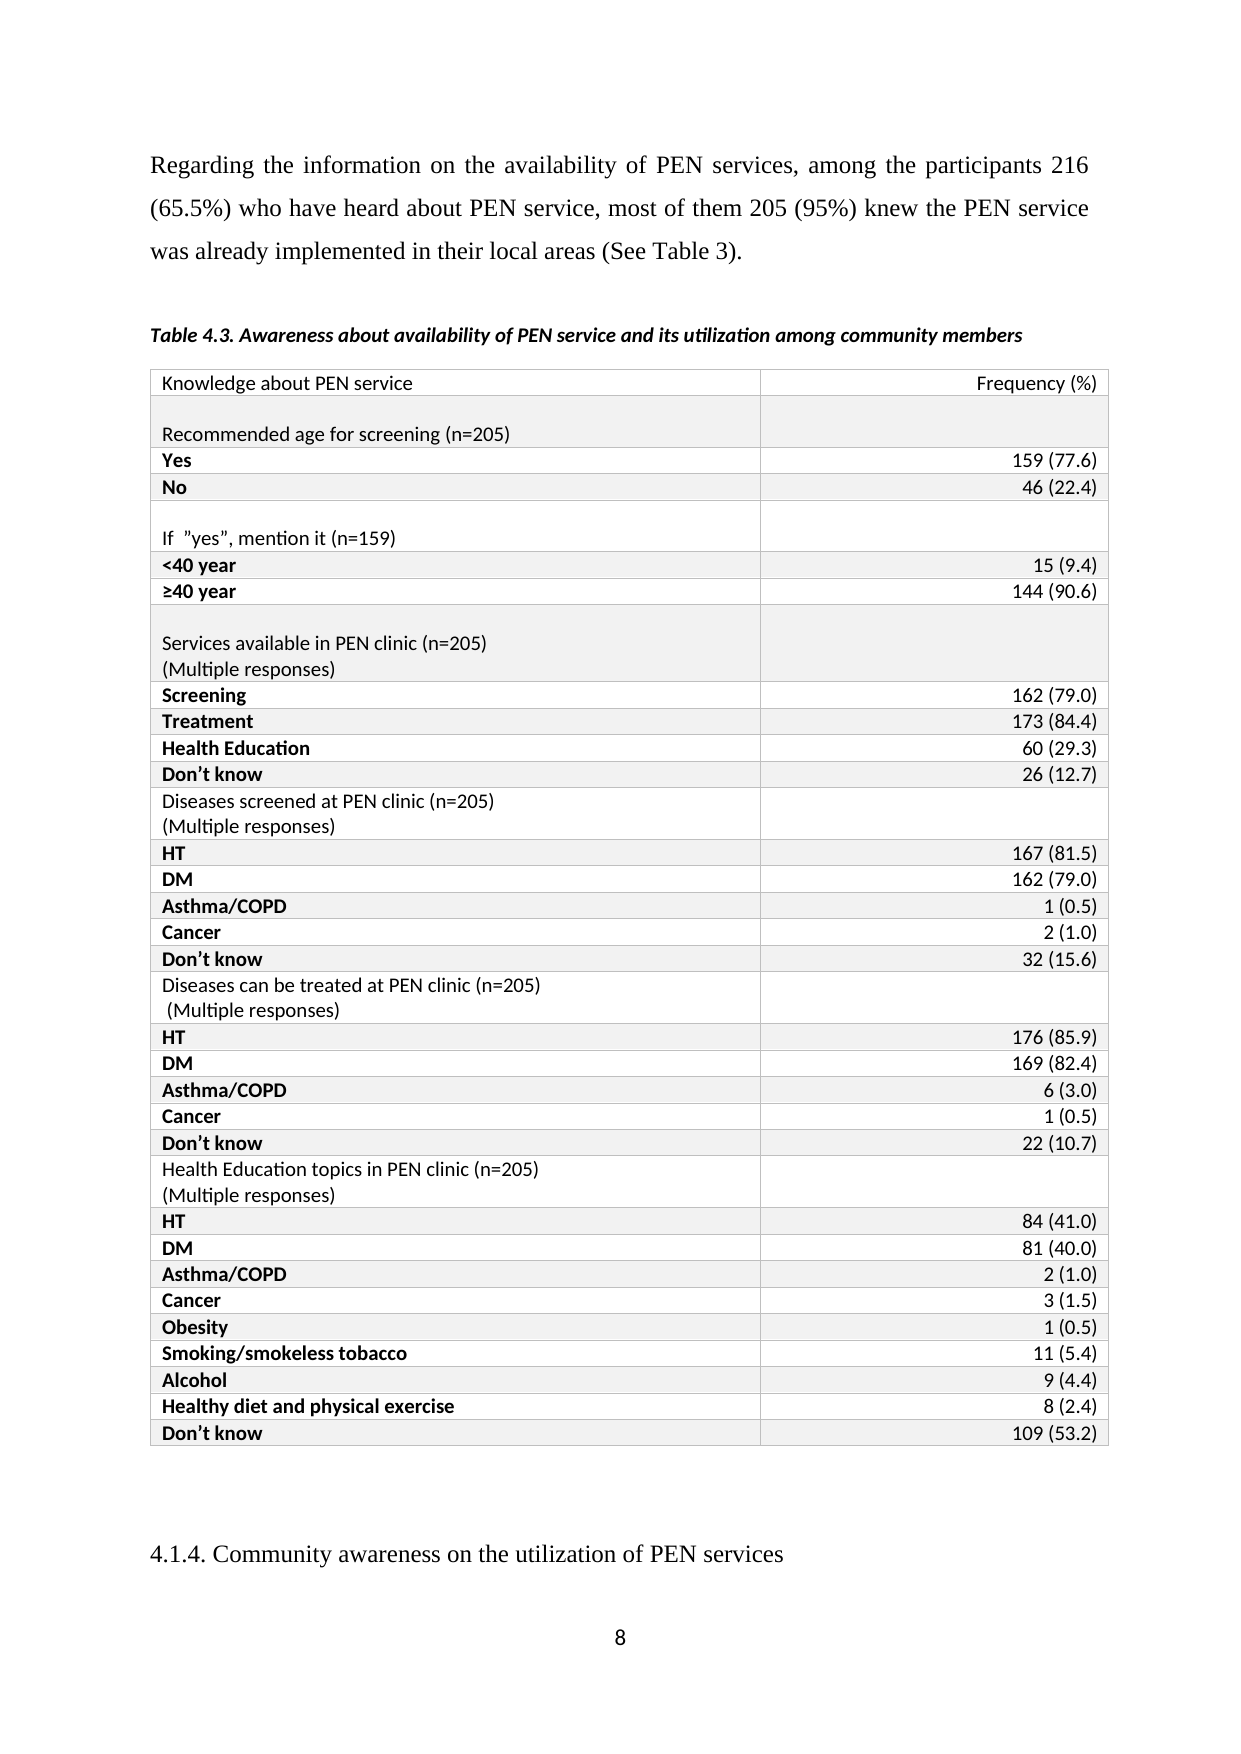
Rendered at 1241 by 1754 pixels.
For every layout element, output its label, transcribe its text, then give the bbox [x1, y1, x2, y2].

table_cell [761, 788, 1108, 839]
table_cell Healthy diet and physical exercise [151, 1394, 760, 1419]
text 4.1.4. Community awareness on the utilization of PEN services [150, 1539, 1090, 1568]
table_cell Health Education topics in PEN clinic (n=205) (Multiple responses) [151, 1156, 760, 1207]
table_cell Services available in PEN clinic (n=205) (Multiple responses) [151, 605, 760, 681]
text Regarding the information on the availability of PEN services, among the participants 216 (65.5%) who have heard about PEN service, most of them 205 (95%) knew the PEN service was already implemented in their local areas (See Table 3). [150, 150, 1090, 265]
table_cell Asthma/COPD [151, 1077, 760, 1102]
table_cell Obesity [151, 1314, 760, 1339]
table_cell Asthma/COPD [151, 1261, 760, 1287]
table_cell Cancer [151, 919, 760, 945]
table_cell 1 (0.5) [761, 1314, 1108, 1339]
table_cell 26 (12.7) [761, 762, 1108, 787]
table_header Knowledge about PEN service [151, 370, 760, 395]
table_cell 22 (10.7) [761, 1130, 1108, 1155]
table_cell Screening [151, 682, 760, 708]
table_cell 109 (53.2) [761, 1420, 1108, 1445]
table_cell Cancer [151, 1104, 760, 1129]
table_cell Treatment [151, 709, 760, 734]
table_cell 173 (84.4) [761, 709, 1108, 734]
table_cell Recommended age for screening (n=205) [151, 396, 760, 447]
table_cell 81 (40.0) [761, 1235, 1108, 1260]
table_cell Don’t know [151, 762, 760, 787]
table_cell 162 (79.0) [761, 682, 1108, 708]
table_cell 1 (0.5) [761, 1104, 1108, 1129]
table_cell [761, 972, 1108, 1023]
table_cell DM [151, 1235, 760, 1260]
table_cell DM [151, 866, 760, 892]
table_cell HT [151, 1208, 760, 1234]
table_cell 159 (77.6) [761, 448, 1108, 473]
table_cell Health Education [151, 735, 760, 761]
table_cell 3 (1.5) [761, 1288, 1108, 1313]
table_cell Yes [151, 448, 760, 473]
table_cell HT [151, 1024, 760, 1049]
table_cell 2 (1.0) [761, 1261, 1108, 1287]
table_cell Diseases can be treated at PEN clinic (n=205) (Multiple responses) [151, 972, 760, 1023]
table_cell 8 (2.4) [761, 1394, 1108, 1419]
table_cell 60 (29.3) [761, 735, 1108, 761]
table_cell Cancer [151, 1288, 760, 1313]
table_cell 1 (0.5) [761, 893, 1108, 918]
table_cell DM [151, 1051, 760, 1076]
table_cell If ”yes”, mention it (n=159) [151, 501, 760, 551]
table_cell 32 (15.6) [761, 946, 1108, 971]
table_cell [761, 501, 1108, 551]
table_cell 15 (9.4) [761, 552, 1108, 577]
table_cell Smoking/smokeless tobacco [151, 1341, 760, 1366]
table_cell 167 (81.5) [761, 840, 1108, 865]
table_cell 84 (41.0) [761, 1208, 1108, 1234]
table_cell 169 (82.4) [761, 1051, 1108, 1076]
table_cell 9 (4.4) [761, 1367, 1108, 1392]
table_cell Don’t know [151, 946, 760, 971]
table_cell ≥40 year [151, 579, 760, 604]
table_header Frequency (%) [761, 370, 1108, 395]
table_cell 6 (3.0) [761, 1077, 1108, 1102]
table_cell No [151, 474, 760, 499]
table_cell Asthma/COPD [151, 893, 760, 918]
table_cell HT [151, 840, 760, 865]
table_cell 162 (79.0) [761, 866, 1108, 892]
table_cell Diseases screened at PEN clinic (n=205) (Multiple responses) [151, 788, 760, 839]
table_cell 11 (5.4) [761, 1341, 1108, 1366]
table_cell 144 (90.6) [761, 579, 1108, 604]
table_cell 2 (1.0) [761, 919, 1108, 945]
table_cell [761, 1156, 1108, 1207]
table_cell [761, 605, 1108, 681]
table_cell Don’t know [151, 1420, 760, 1445]
table_cell Alcohol [151, 1367, 760, 1392]
table_cell 176 (85.9) [761, 1024, 1108, 1049]
text Table 4.3. Awareness about availability of PEN service and its utilization among community members [150, 322, 1090, 348]
table_cell Don’t know [151, 1130, 760, 1155]
table_cell [761, 396, 1108, 447]
table_cell 46 (22.4) [761, 474, 1108, 499]
table_cell <40 year [151, 552, 760, 577]
